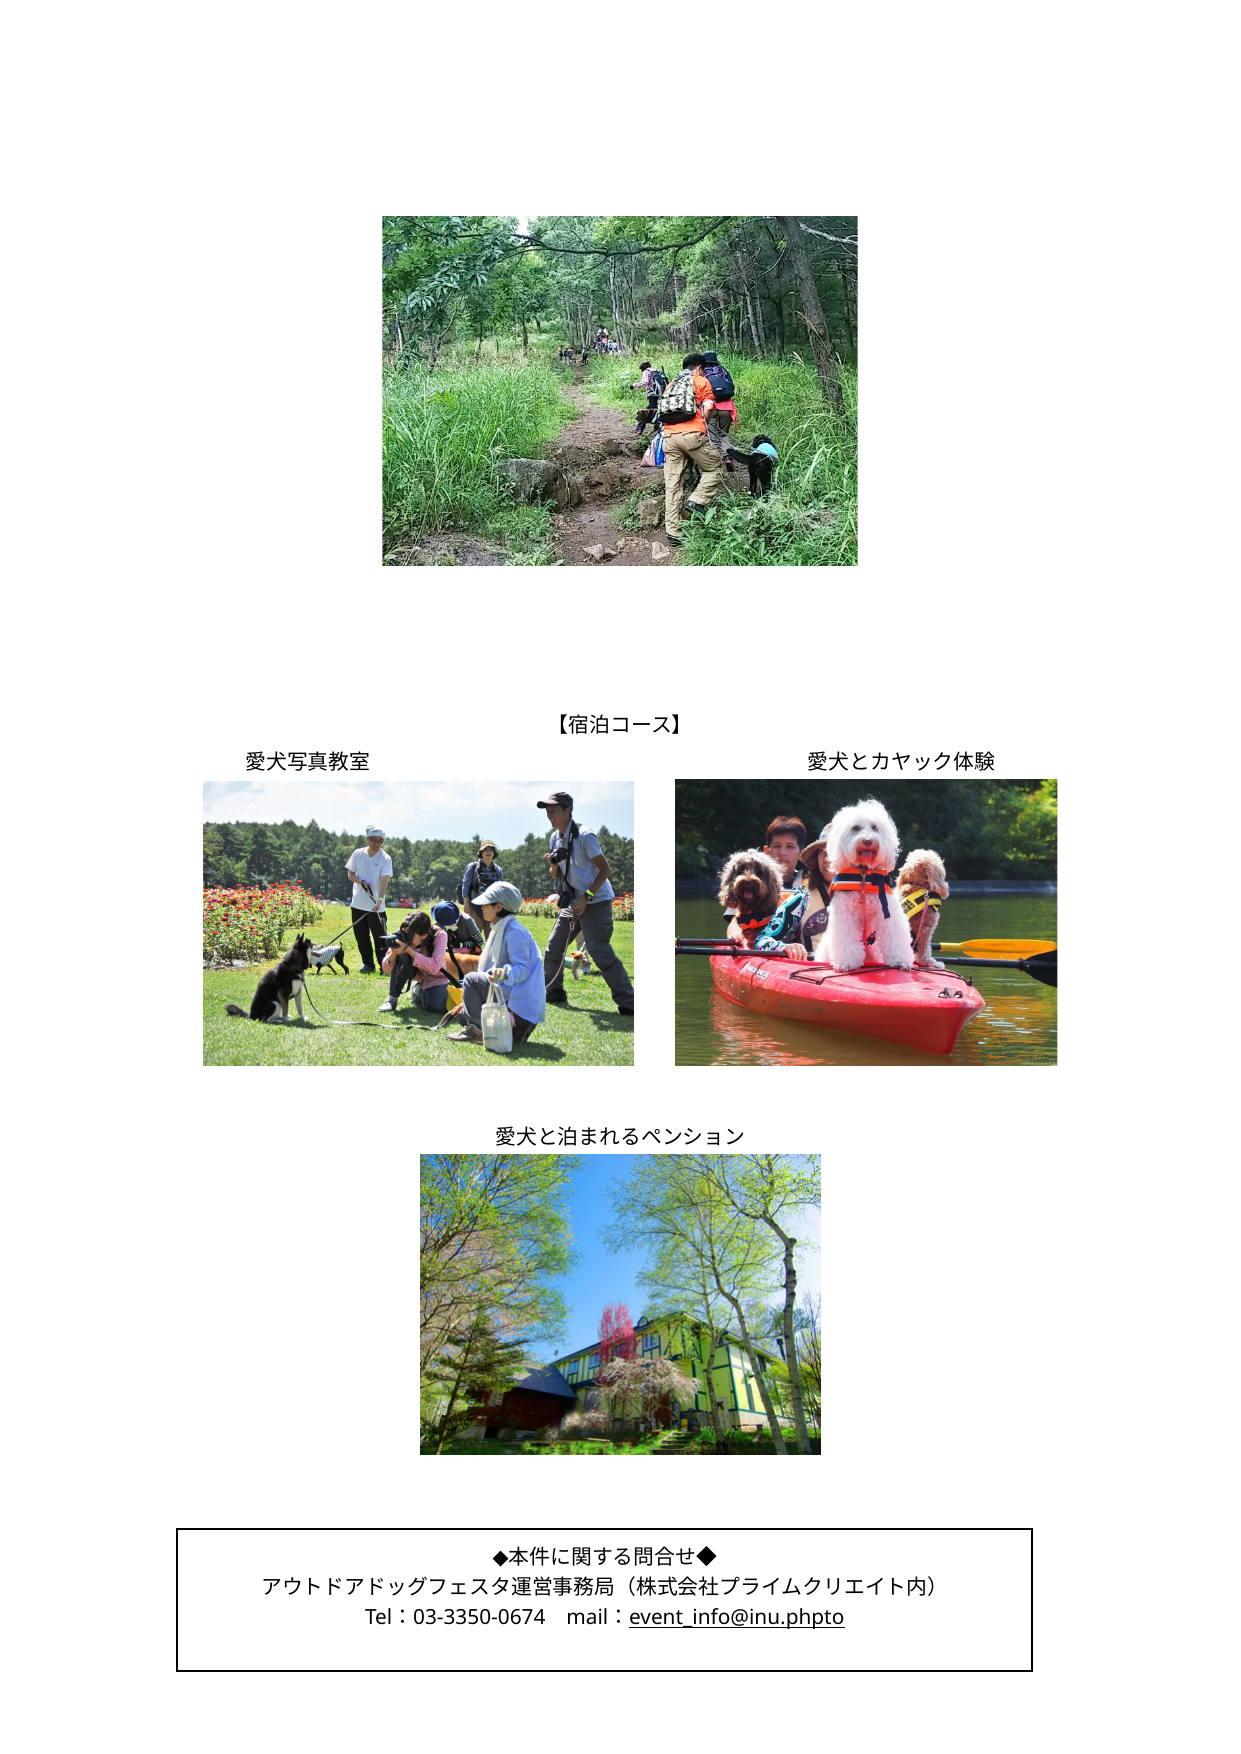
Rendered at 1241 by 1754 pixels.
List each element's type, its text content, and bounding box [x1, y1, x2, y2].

text 【宿泊コース】 [177, 704, 1063, 742]
picture [382, 216, 858, 566]
picture [203, 781, 634, 1066]
text 愛犬写真教室 愛犬とカヤック体験 [177, 742, 1063, 779]
text 愛犬と泊まれるペンション [177, 1117, 1063, 1154]
picture [420, 1154, 821, 1455]
picture [675, 779, 1058, 1066]
